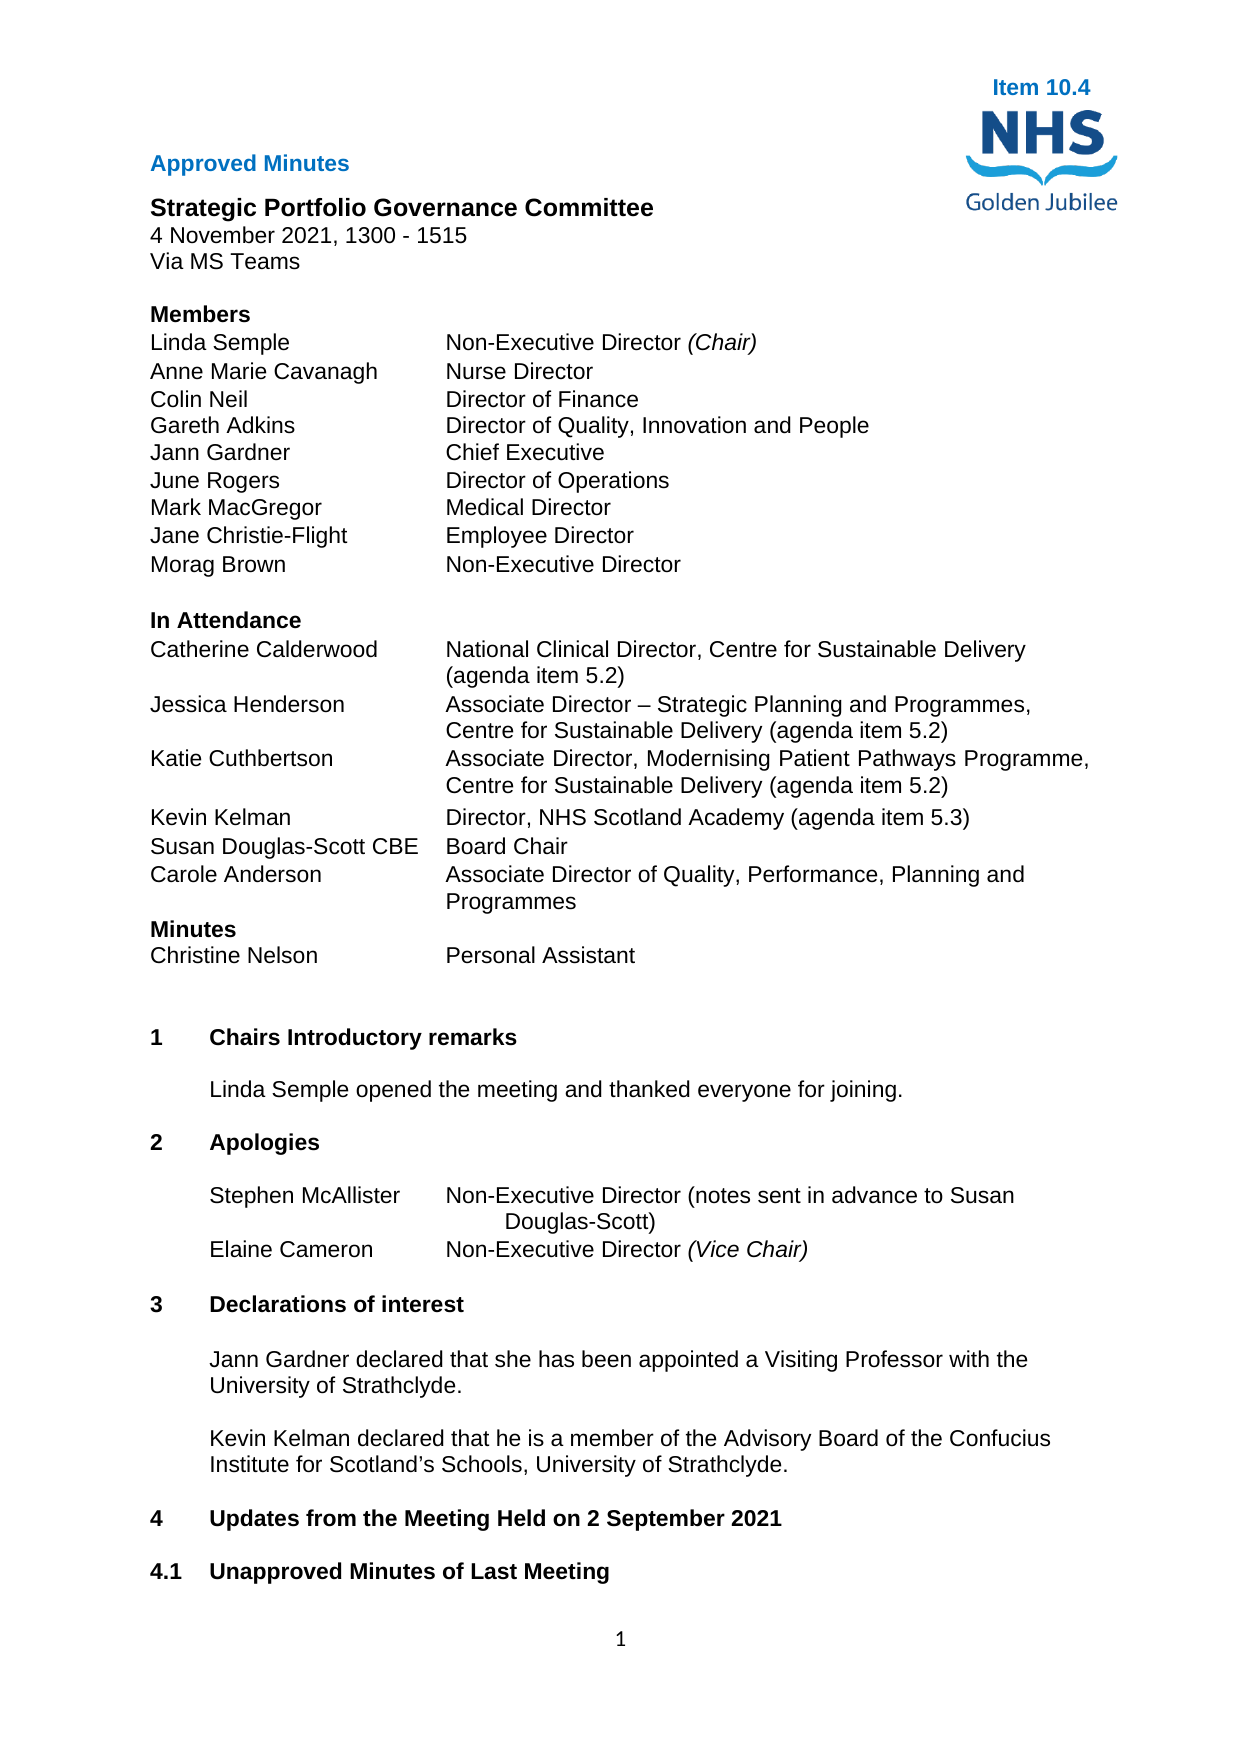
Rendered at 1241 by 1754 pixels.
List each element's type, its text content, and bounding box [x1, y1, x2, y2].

text Jessica Henderson Associate Director – Strategic Planning and Programmes, Centre for Sustainable Delivery (agenda item 5.2) [150, 691, 1090, 743]
list Chairs Introductory remarks [150, 1023, 1090, 1050]
text 2 Apologies [150, 1129, 1090, 1155]
text Katie Cuthbertson Associate Director, Modernising Patient Pathways Programme, Centre for Sustainable Delivery (agenda item 5.2) [150, 745, 1090, 798]
text 3 Declarations of interest [150, 1291, 1090, 1318]
text Linda Semple Non-Executive Director (Chair) [150, 329, 1090, 356]
text Carole Anderson Associate Director of Quality, Performance, Planning and Programmes [150, 861, 1090, 914]
text Kevin Kelman Director, NHS Scotland Academy (agenda item 5.3) [150, 804, 1090, 831]
text Morag Brown Non-Executive Director [150, 551, 1090, 577]
text Strategic Portfolio Governance Committee [150, 193, 1090, 222]
text Mark MacGregor Medical Director [150, 494, 1090, 520]
text Gareth Adkins Director of Quality, Innovation and People [150, 412, 1090, 439]
text Stephen McAllister Non-Executive Director (notes sent in advance to Susan Douglas-Scott) [209, 1182, 1090, 1234]
text June Rogers Director of Operations [150, 467, 1090, 494]
text Catherine Calderwood National Clinical Director, Centre for Sustainable Delivery (agenda item 5.2) [150, 636, 1090, 688]
text Anne Marie Cavanagh Nurse Director [150, 358, 1090, 384]
text Members [150, 301, 1090, 327]
list Updates from the Meeting Held on 2 September 2021 [150, 1505, 1090, 1532]
text In Attendance [150, 607, 1090, 634]
text Jann Gardner Chief Executive [150, 439, 1090, 465]
picture [965, 110, 1118, 216]
text Elaine Cameron Non-Executive Director (Vice Chair) [209, 1236, 1090, 1263]
text Christine Nelson Personal Assistant [150, 942, 1090, 969]
text Linda Semple opened the meeting and thanked everyone for joining. [209, 1076, 1090, 1103]
text Jann Gardner declared that she has been appointed a Visiting Professor with the University of Strathclyde. [150, 1346, 1090, 1398]
list Unapproved Minutes of Last Meeting [150, 1558, 1090, 1584]
text Colin Neil Director of Finance [150, 386, 1090, 412]
text Susan Douglas-Scott CBE Board Chair [150, 833, 1090, 859]
text Via MS Teams [150, 248, 1090, 274]
text Approved Minutes [150, 150, 965, 176]
text Minutes [150, 916, 1110, 942]
text Jane Christie-Flight Employee Director [150, 522, 1090, 548]
text 4 November 2021, 1300 - 1515 [150, 222, 1090, 248]
text Kevin Kelman declared that he is a member of the Advisory Board of the Confucius Institute for Scotland’s Schools, University of Strathclyde. [150, 1425, 1090, 1477]
